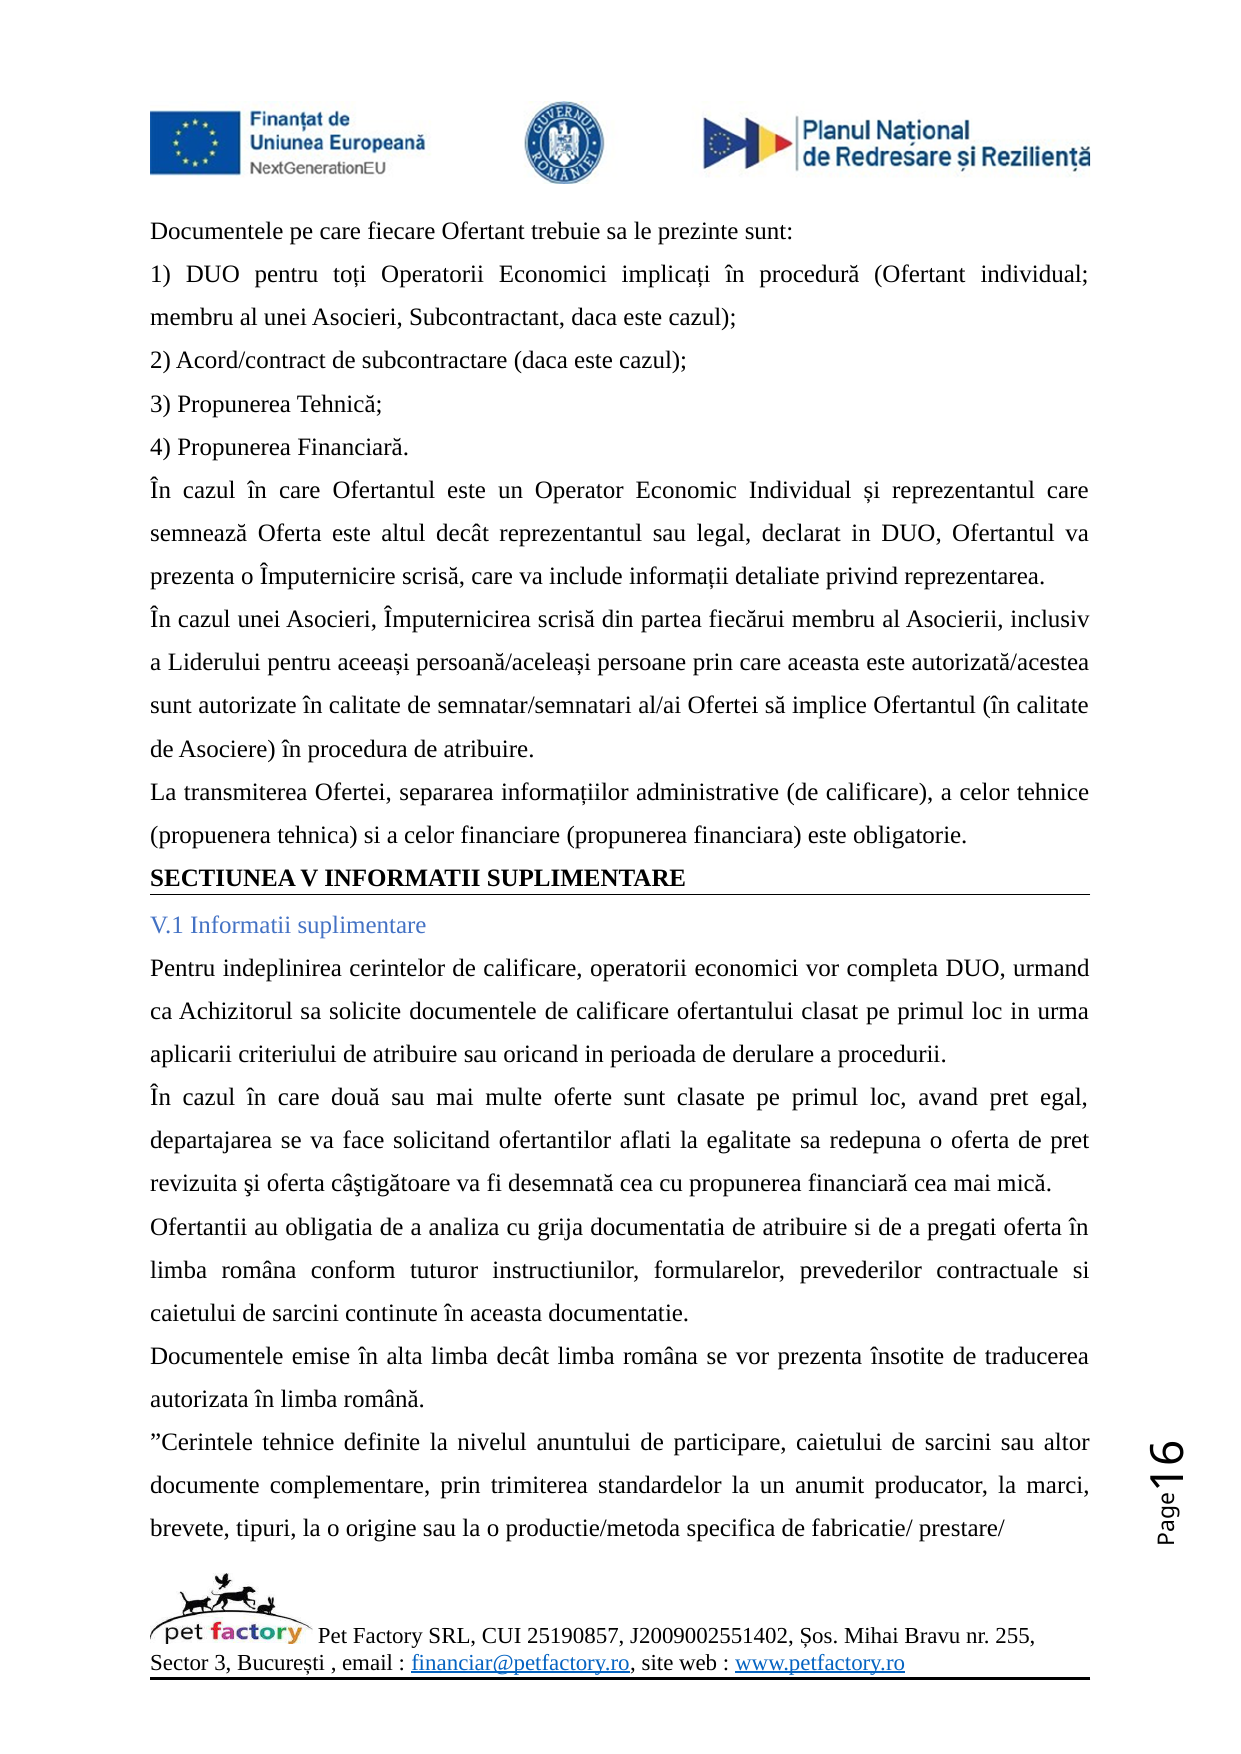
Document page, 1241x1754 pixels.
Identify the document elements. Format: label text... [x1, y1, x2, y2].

text 1) DUO pentru toți Operatorii Economici implicați în procedură (Ofertant individual; membru al unei Asocieri, Subcontractant, daca este cazul); [150, 259, 1090, 331]
text În cazul în care Ofertantul este un Operator Economic Individual și reprezentantul care semnează Oferta este altul decât reprezentantul sau legal, declarat in DUO, Ofertantul va prezenta o Împuternicire scrisă, care va include informații detaliate privind reprezentarea. [150, 475, 1090, 590]
text ”Cerintele tehnice definite la nivelul anuntului de participare, caietului de sarcini sau altor documente complementare, prin trimiterea standardelor la un anumit producator, la marci, brevete, tipuri, la o origine sau la o productie/metoda specifica de fabricatie/ prestare/ [150, 1427, 1090, 1542]
text Ofertantii au obligatia de a analiza cu grija documentatia de atribuire si de a pregati oferta în limba româna conform tuturor instructiunilor, formularelor, prevederilor contractuale si caietului de sarcini continute în aceasta documentatie. [150, 1212, 1090, 1327]
text În cazul în care două sau mai multe oferte sunt clasate pe primul loc, avand pret egal, departajarea se va face solicitand ofertantilor aflati la egalitate sa redepuna o oferta de pret revizuita şi oferta câştigătoare va fi desemnată cea cu propunerea financiară cea mai mică. [150, 1082, 1090, 1197]
text 3) Propunerea Tehnică; [150, 389, 1090, 417]
text Documentele pe care fiecare Ofertant trebuie sa le prezinte sunt: [150, 216, 1090, 245]
text La transmiterea Ofertei, separarea informațiilor administrative (de calificare), a celor tehnice (propuenera tehnica) si a celor financiare (propunerea financiara) este obligatorie. [150, 777, 1090, 849]
text Pentru indeplinirea cerintelor de calificare, operatorii economici vor completa DUO, urmand ca Achizitorul sa solicite documentele de calificare ofertantului clasat pe primul loc in urma aplicarii criteriului de atribuire sau oricand in perioada de derulare a procedurii. [150, 953, 1090, 1068]
text V.1 Informatii suplimentare [150, 910, 1090, 938]
text 2) Acord/contract de subcontractare (daca este cazul); [150, 346, 1090, 374]
text Documentele emise în alta limba decât limba româna se vor prezenta însotite de traducerea autorizata în limba română. [150, 1341, 1090, 1413]
text 4) Propunerea Financiară. [150, 432, 1090, 461]
text SECTIUNEA V INFORMATII SUPLIMENTARE [150, 863, 1090, 894]
text În cazul unei Asocieri, Împuternicirea scrisă din partea fiecărui membru al Asocierii, inclusiv a Liderului pentru aceeași persoană/aceleași persoane prin care aceasta este autorizată/acestea sunt autorizate în calitate de semnatar/semnatari al/ai Ofertei să implice Ofertantul (în calitate de Asociere) în procedura de atribuire. [150, 604, 1090, 762]
picture [150, 101, 1091, 184]
